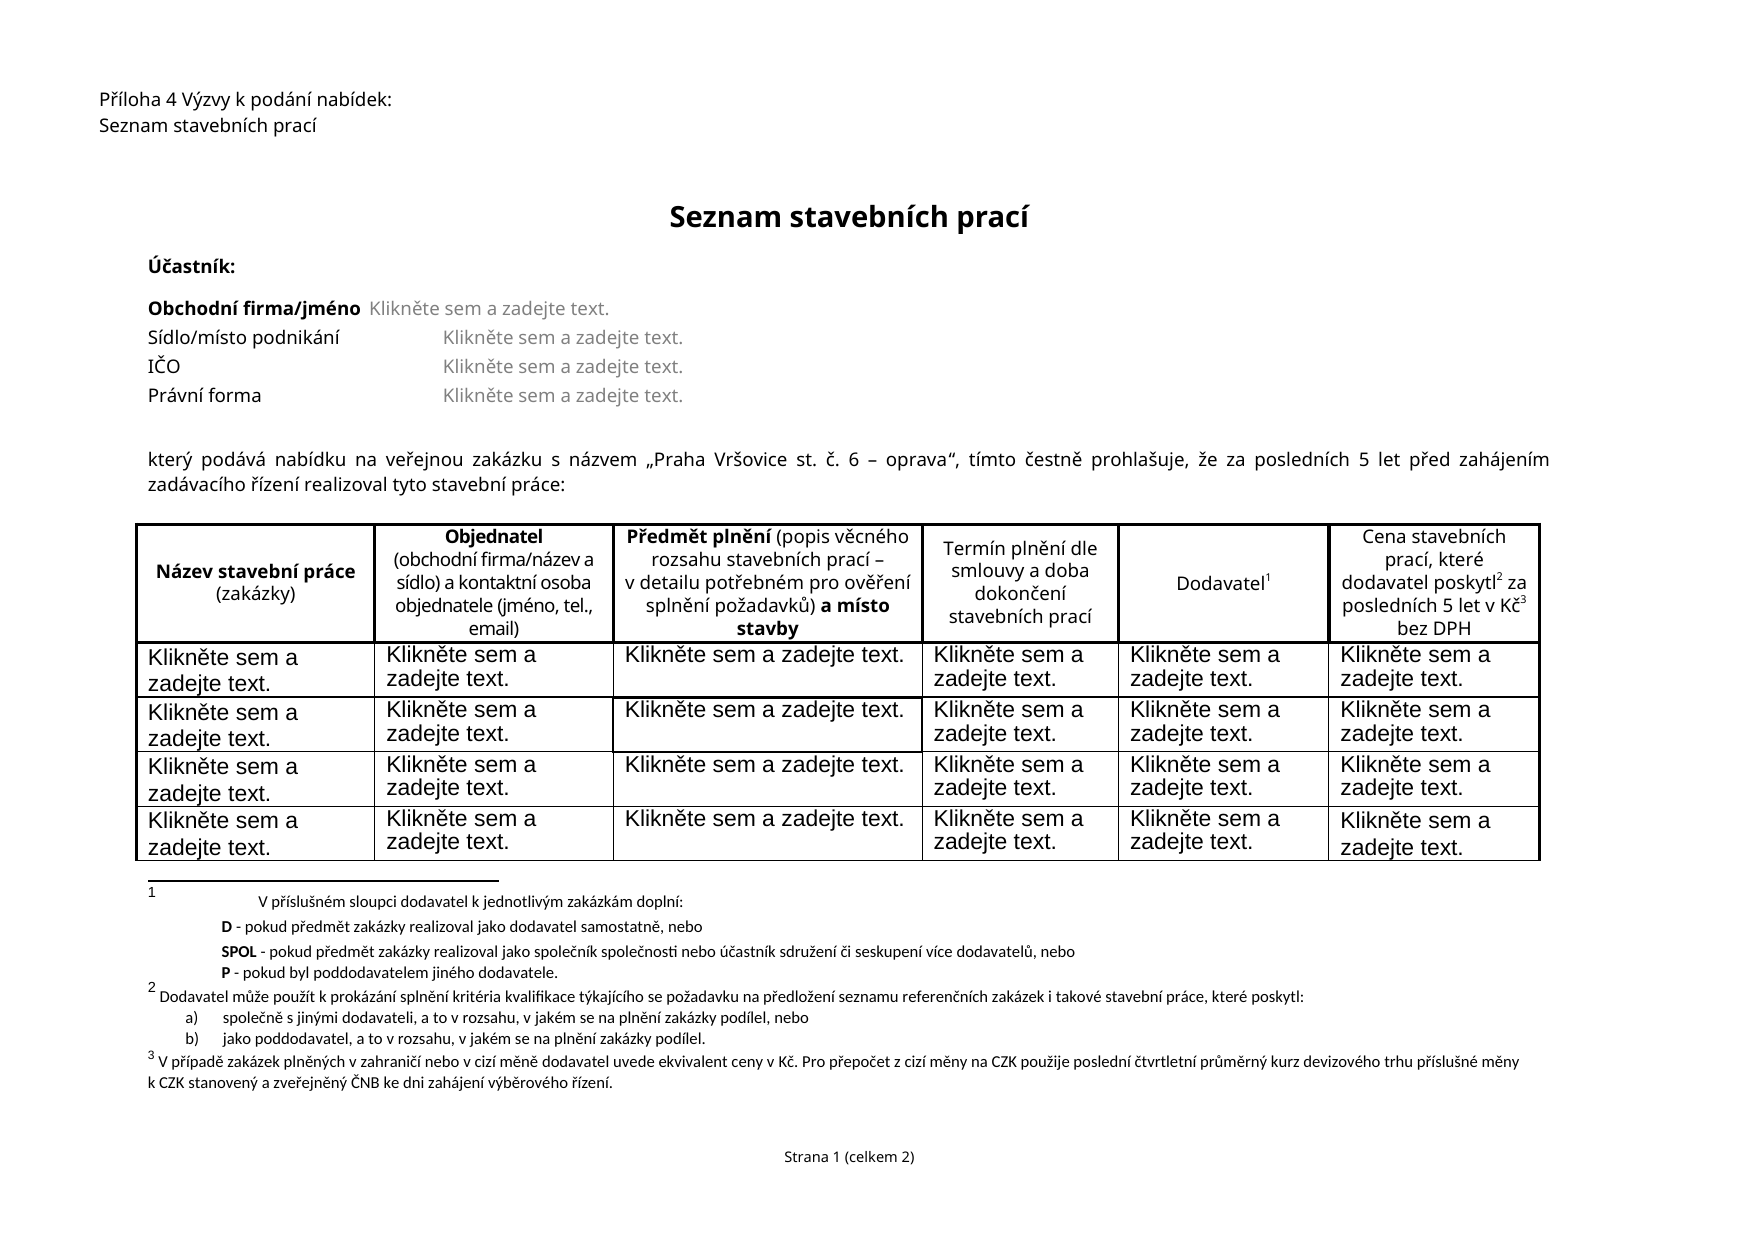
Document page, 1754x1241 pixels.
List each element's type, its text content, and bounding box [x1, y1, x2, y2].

text který podává nabídku na veřejnou zakázku s názvem „Praha Vršovice st. č. 6 – oprava“, tímto čestně prohlašuje, že za posledních 5 let před zahájením zadávacího řízení realizoval tyto stavební práce: [148, 446, 1551, 497]
title Seznam stavebních prací [148, 196, 1551, 236]
table_header Termín plnění dle smlouvy a doba dokončení stavebních prací [924, 526, 1117, 641]
table_header Název stavební práce (zakázky) [138, 526, 373, 641]
text Sídlo/místo podnikání [148, 321, 1551, 350]
table_header Dodavatel [1120, 526, 1327, 641]
table_header Cena stavebních prací, které dodavatel poskytl za posledních 5 let v Kč bez DPH [1331, 526, 1538, 641]
table_header Objednatel (obchodní firma/název a sídlo) a kontaktní osoba objednatele (jméno, tel., email) [376, 526, 612, 641]
text Právní forma [148, 379, 1551, 408]
table_header Předmět plnění (popis věcného rozsahu stavebních prací – v detailu potřebném pro ověření splnění požadavků) a místo stavby [615, 526, 921, 641]
text Účastník: [148, 249, 1551, 279]
text IČO [148, 350, 1551, 379]
text Obchodní firma/jméno [148, 292, 1551, 321]
